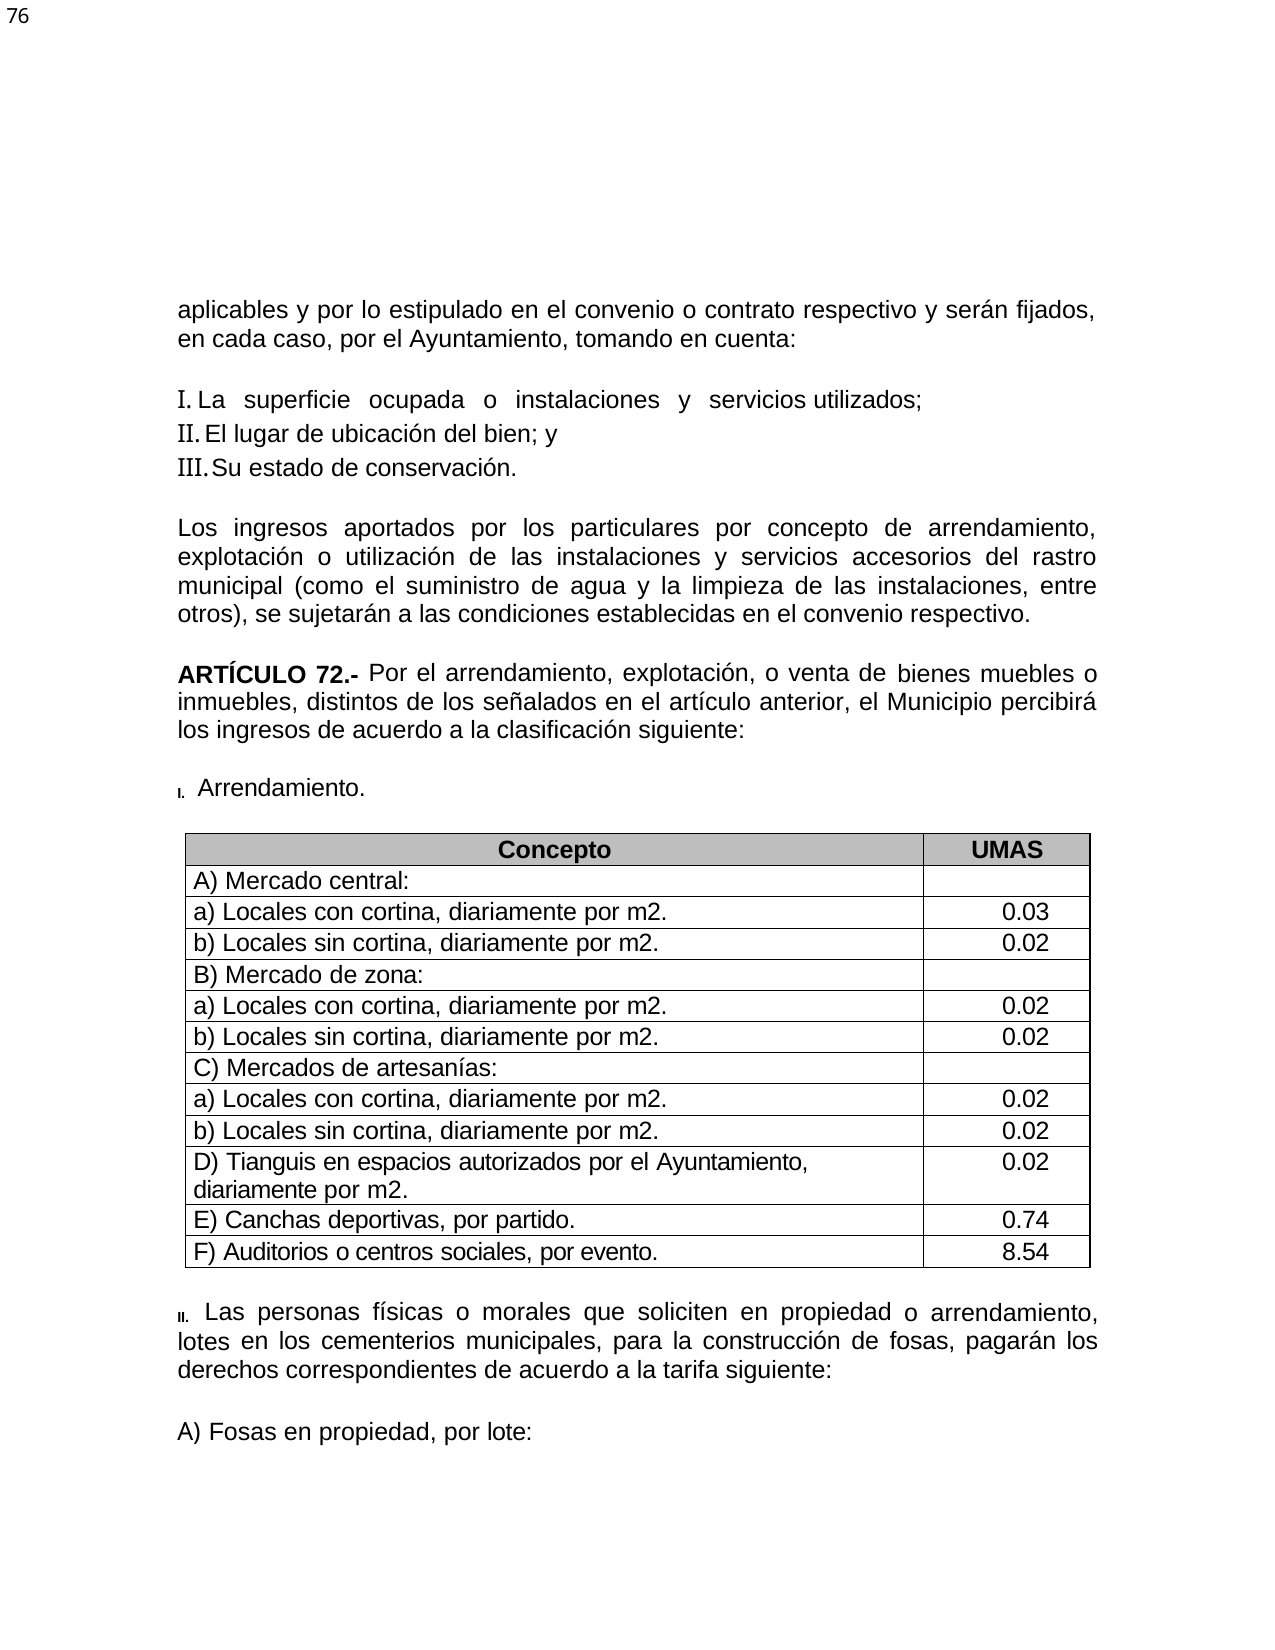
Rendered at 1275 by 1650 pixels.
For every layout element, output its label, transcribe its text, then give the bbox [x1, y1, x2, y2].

text ARTÍCULO 72.- Por el arrendamiento, explotación, o venta de bienes muebles o inmuebles, distintos de los señalados en el artículo anterior, el Municipio percibirá los ingresos de acuerdo a la clasificación siguiente: [177, 657, 1098, 744]
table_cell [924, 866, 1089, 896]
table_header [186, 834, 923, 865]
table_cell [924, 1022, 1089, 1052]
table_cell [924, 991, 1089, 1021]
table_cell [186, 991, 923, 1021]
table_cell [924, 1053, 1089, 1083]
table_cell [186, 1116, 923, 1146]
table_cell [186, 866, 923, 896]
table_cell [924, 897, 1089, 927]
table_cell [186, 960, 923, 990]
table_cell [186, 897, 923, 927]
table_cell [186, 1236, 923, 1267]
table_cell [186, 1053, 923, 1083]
list Su estado de conservación. [177, 450, 1223, 484]
text aplicables y por lo estipulado en el convenio o contrato respectivo y serán fijados, en cada caso, por el Ayuntamiento, tomando en cuenta: [177, 295, 1097, 353]
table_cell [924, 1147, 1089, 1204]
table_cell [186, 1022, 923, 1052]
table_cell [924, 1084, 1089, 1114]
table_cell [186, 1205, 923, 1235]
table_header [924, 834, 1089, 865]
list Arrendamiento. [177, 773, 1223, 801]
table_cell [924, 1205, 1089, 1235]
list Fosas en propiedad, por lote: [177, 1413, 1223, 1447]
list La superficie ocupada o instalaciones y servicios utilizados; [177, 381, 1223, 416]
text Los ingresos aportados por los particulares por concepto de arrendamiento, explotación o utilización de las instalaciones y servicios accesorios del rastro municipal (como el suministro de agua y la limpieza de las instalaciones, entre otros), se sujetarán a las condiciones establecidas en el convenio respectivo. [177, 513, 1098, 628]
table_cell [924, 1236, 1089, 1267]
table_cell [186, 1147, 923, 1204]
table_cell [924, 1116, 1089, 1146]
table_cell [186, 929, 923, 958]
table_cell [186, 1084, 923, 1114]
list Las personas físicas o morales que soliciten en propiedad o arrendamiento, lotes en los cementerios municipales, para la construcción de fosas, pagarán los derechos correspondientes de acuerdo a la tarifa siguiente: [177, 1297, 1098, 1384]
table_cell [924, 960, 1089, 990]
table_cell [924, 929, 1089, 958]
list El lugar de ubicación del bien; y [177, 416, 1223, 449]
